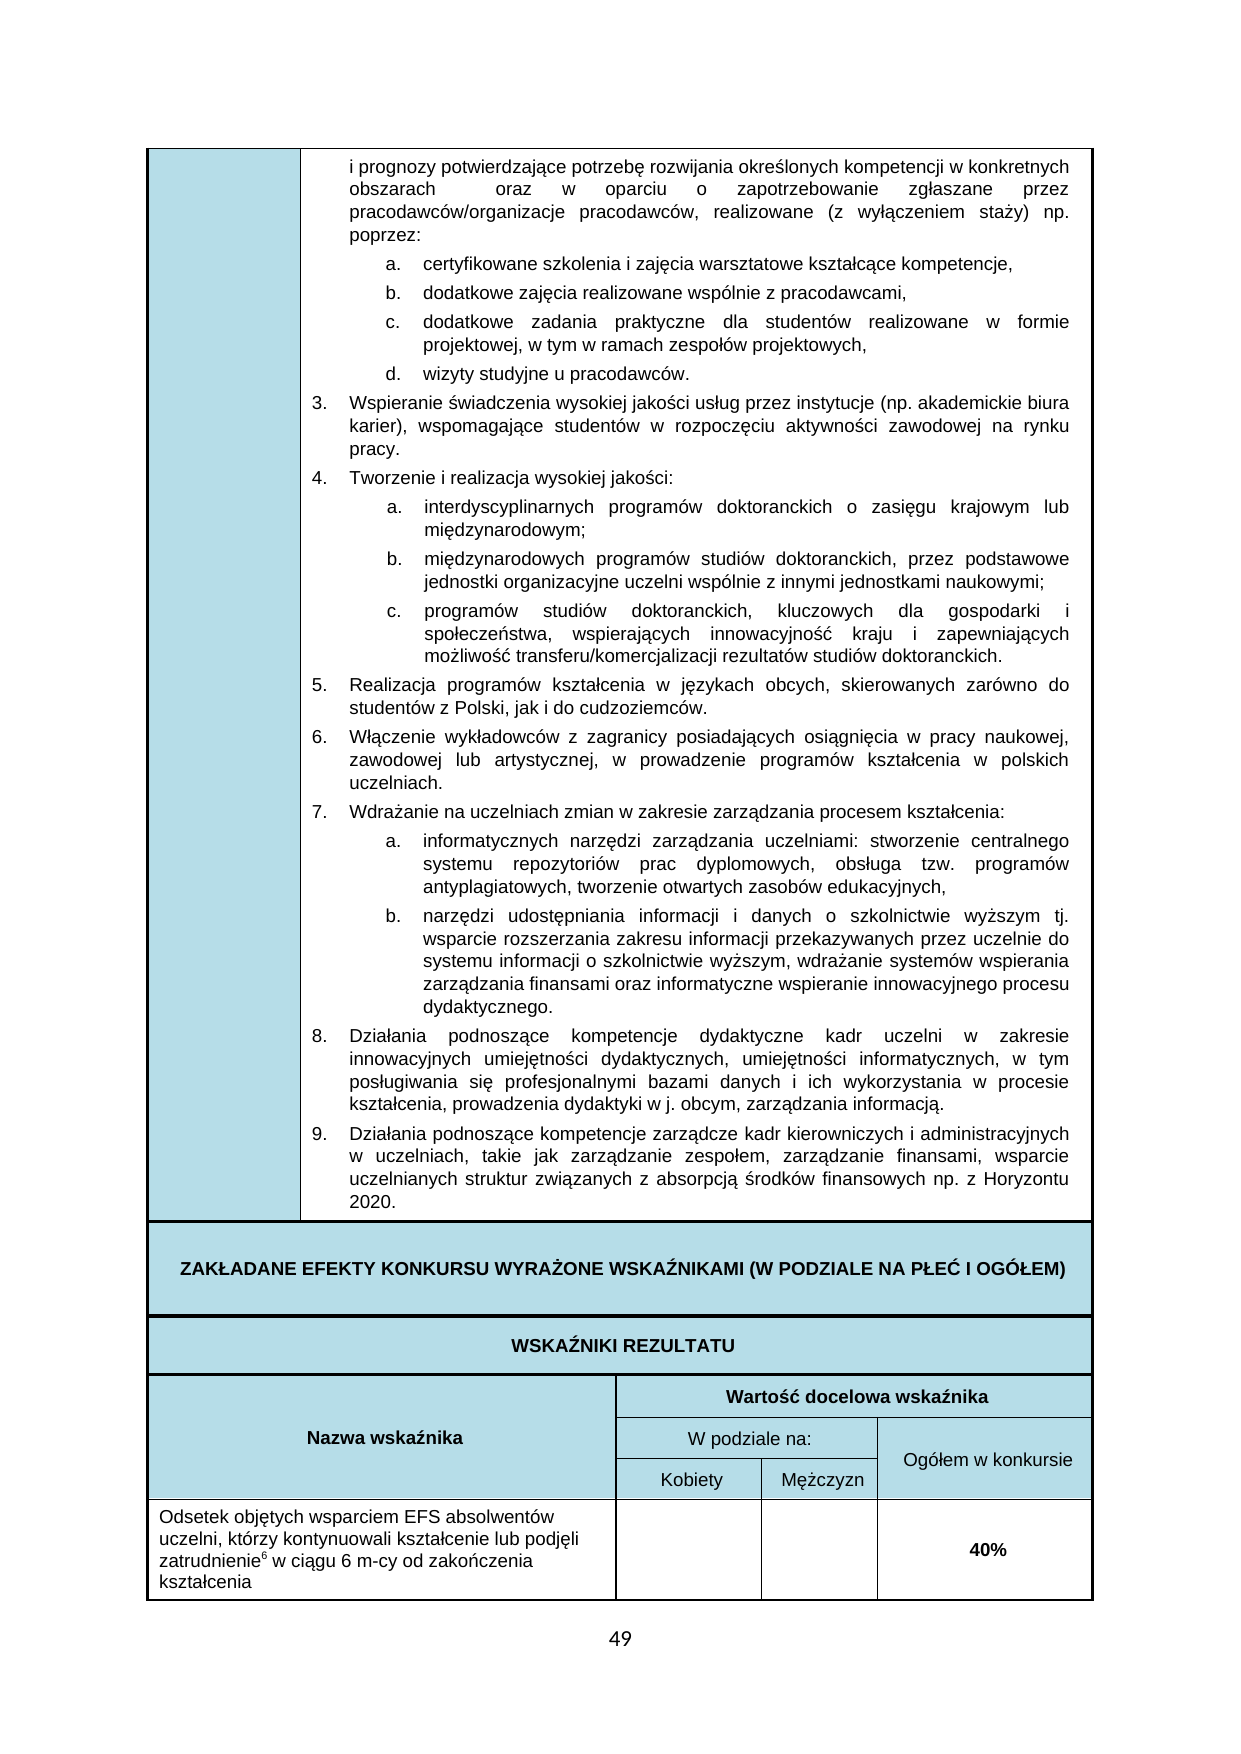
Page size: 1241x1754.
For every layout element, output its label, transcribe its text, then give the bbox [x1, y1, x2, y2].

table_cell Odsetek objętych wsparciem EFS absolwentów uczelni, którzy kontynuowali kształcenie lub podjęli zatrudnienie w ciągu 6 m-cy od zakończenia kształcenia [149, 1500, 615, 1599]
table_cell Nazwa wskaźnika [149, 1376, 615, 1498]
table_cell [149, 149, 300, 1220]
table_cell Kobiety [617, 1459, 761, 1498]
table_cell 40% [878, 1500, 1091, 1599]
table_cell [617, 1500, 761, 1599]
table_cell Wartość docelowa wskaźnika [617, 1376, 1091, 1417]
table_cell Ogółem w konkursie [878, 1418, 1091, 1498]
table_cell Mężczyzn [762, 1459, 877, 1498]
table_cell WSKAŹNIKI REZULTATU [149, 1318, 1091, 1373]
table_cell W podziale na: [617, 1418, 877, 1458]
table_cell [301, 149, 1091, 1220]
table_cell ZAKŁADANE EFEKTY KONKURSU WYRAŻONE WSKAŹNIKAMI (W PODZIALE NA PŁEĆ I OGÓŁEM) [149, 1223, 1091, 1314]
table_cell [762, 1500, 877, 1599]
